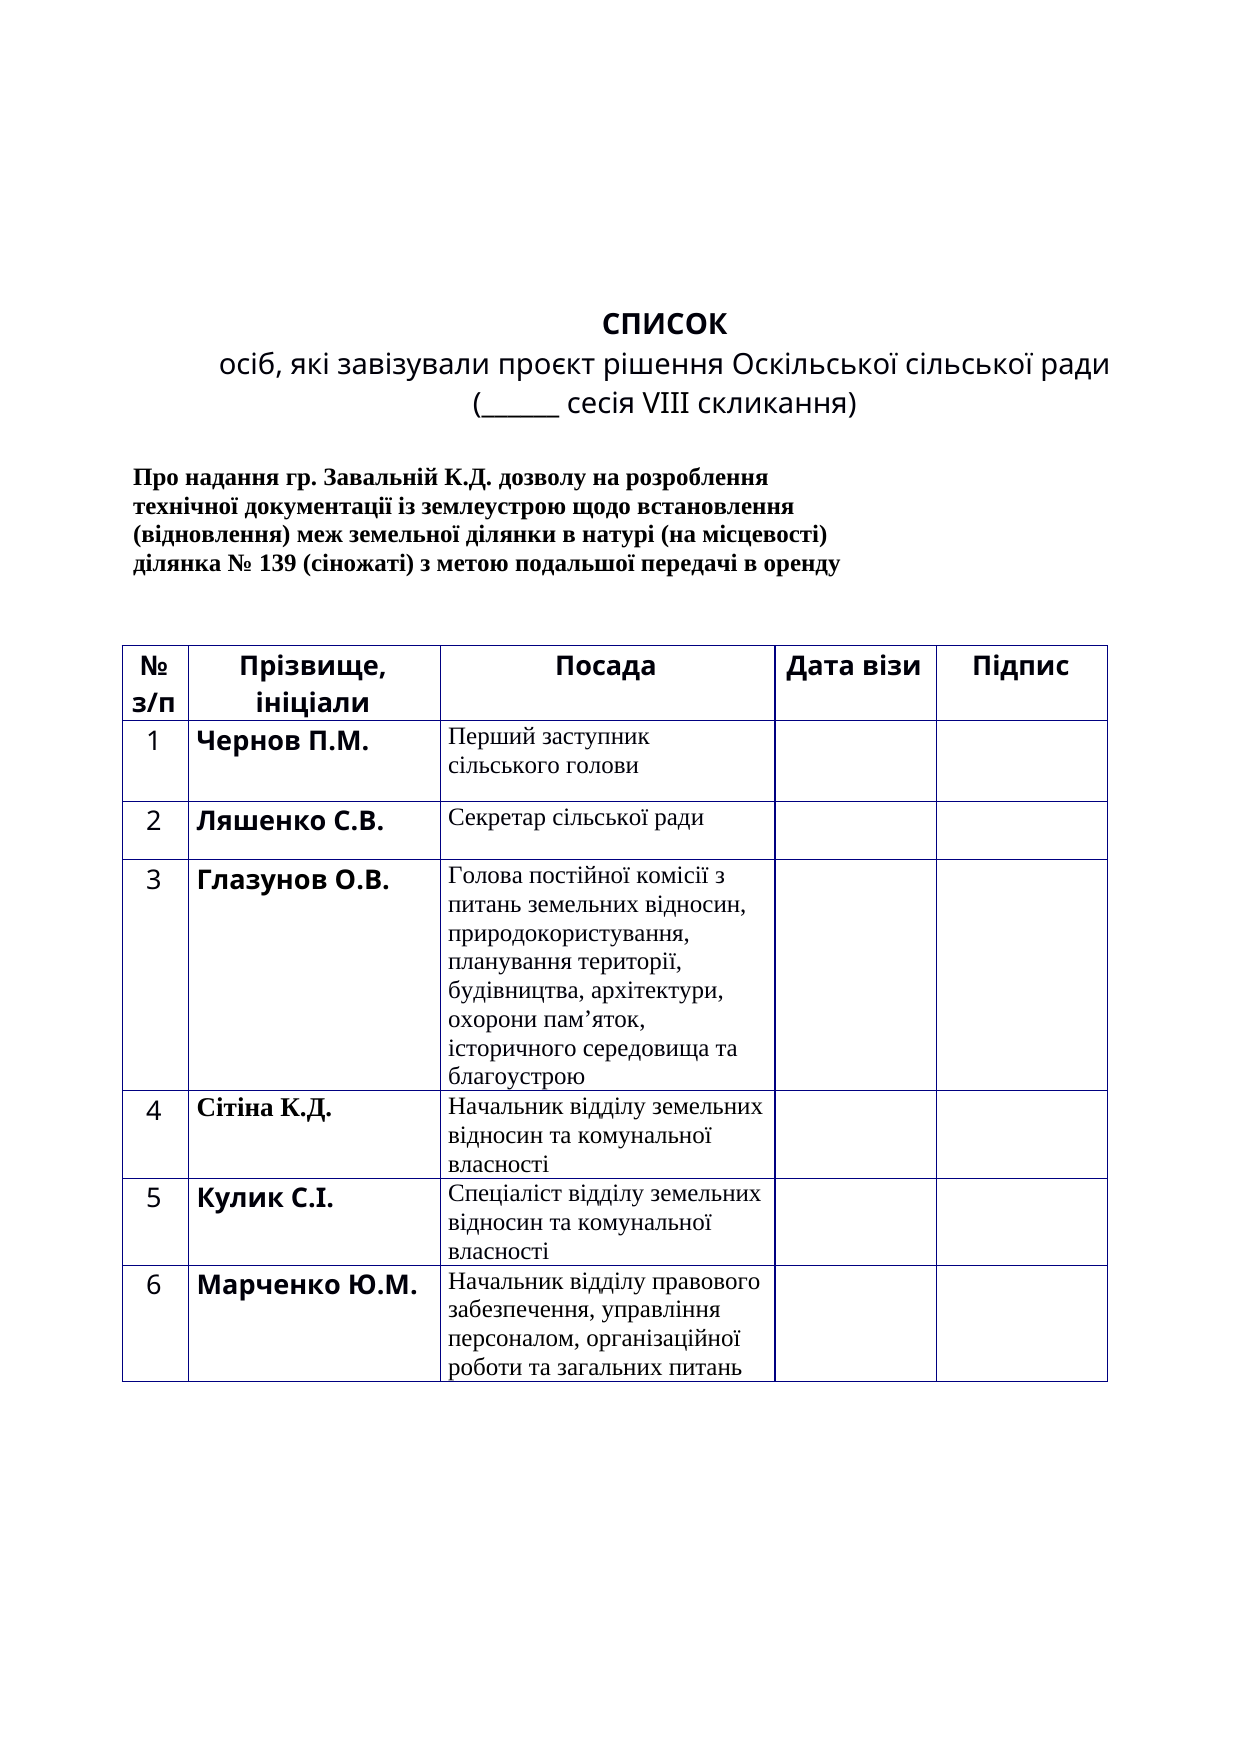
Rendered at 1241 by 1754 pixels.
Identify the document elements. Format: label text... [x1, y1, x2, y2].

table_cell Начальник відділу правового забезпечення, управління персоналом, організаційної роботи та загальних питань [441, 1266, 774, 1381]
table_cell [937, 721, 1107, 801]
table_cell Секретар сільської ради [441, 802, 774, 859]
table_cell Глазунов О.В. [189, 860, 440, 1090]
table_header Прізвище, ініціали [189, 646, 440, 720]
table_cell Чернов П.М. [189, 721, 440, 801]
text Про надання гр. Завальній К.Д. дозволу на розроблення [133, 462, 1196, 491]
table_header Підпис [937, 646, 1107, 720]
table_cell 6 [123, 1266, 188, 1381]
table_cell [937, 1266, 1107, 1381]
table_header Дата візи [776, 646, 936, 720]
table_cell Перший заступник сільського голови [441, 721, 774, 801]
text (______ сесія VІІІ скликання) [133, 383, 1196, 422]
table_cell [776, 721, 936, 801]
table_cell [937, 1179, 1107, 1265]
table_cell Начальник відділу земельних відносин та комунальної власності [441, 1091, 774, 1177]
table_cell 1 [123, 721, 188, 801]
table_header Посада [441, 646, 774, 720]
text (відновлення) меж земельної ділянки в натурі (на місцевості) [133, 519, 1196, 548]
table_cell 3 [123, 860, 188, 1090]
table_cell Кулик С.І. [189, 1179, 440, 1265]
table_cell 2 [123, 802, 188, 859]
table_cell Сітіна К.Д. [189, 1091, 440, 1177]
table_cell [776, 1091, 936, 1177]
table_cell 5 [123, 1179, 188, 1265]
text СПИСОК [133, 303, 1196, 343]
text технічної документації із землеустрою щодо встановлення [133, 491, 1196, 519]
table_cell [937, 802, 1107, 859]
table_cell Спеціаліст відділу земельних відносин та комунальної власності [441, 1179, 774, 1265]
table_cell [776, 860, 936, 1090]
table_cell 4 [123, 1091, 188, 1177]
table_cell [937, 860, 1107, 1090]
table_header № з/п [123, 646, 188, 720]
table_cell [776, 1266, 936, 1381]
table_cell Марченко Ю.М. [189, 1266, 440, 1381]
text осіб, які завізували проєкт рішення Оскільської сільської ради [133, 343, 1196, 383]
text ділянка № 139 (сіножаті) з метою подальшої передачі в оренду [133, 548, 1196, 577]
table_cell Ляшенко С.В. [189, 802, 440, 859]
table_cell [937, 1091, 1107, 1177]
table_cell [776, 1179, 936, 1265]
table_cell [776, 802, 936, 859]
table_cell Голова постійної комісії з питань земельних відносин, природокористування, планування території, будівництва, архітектури, охорони пам’яток, історичного середовища та благоустрою [441, 860, 774, 1090]
